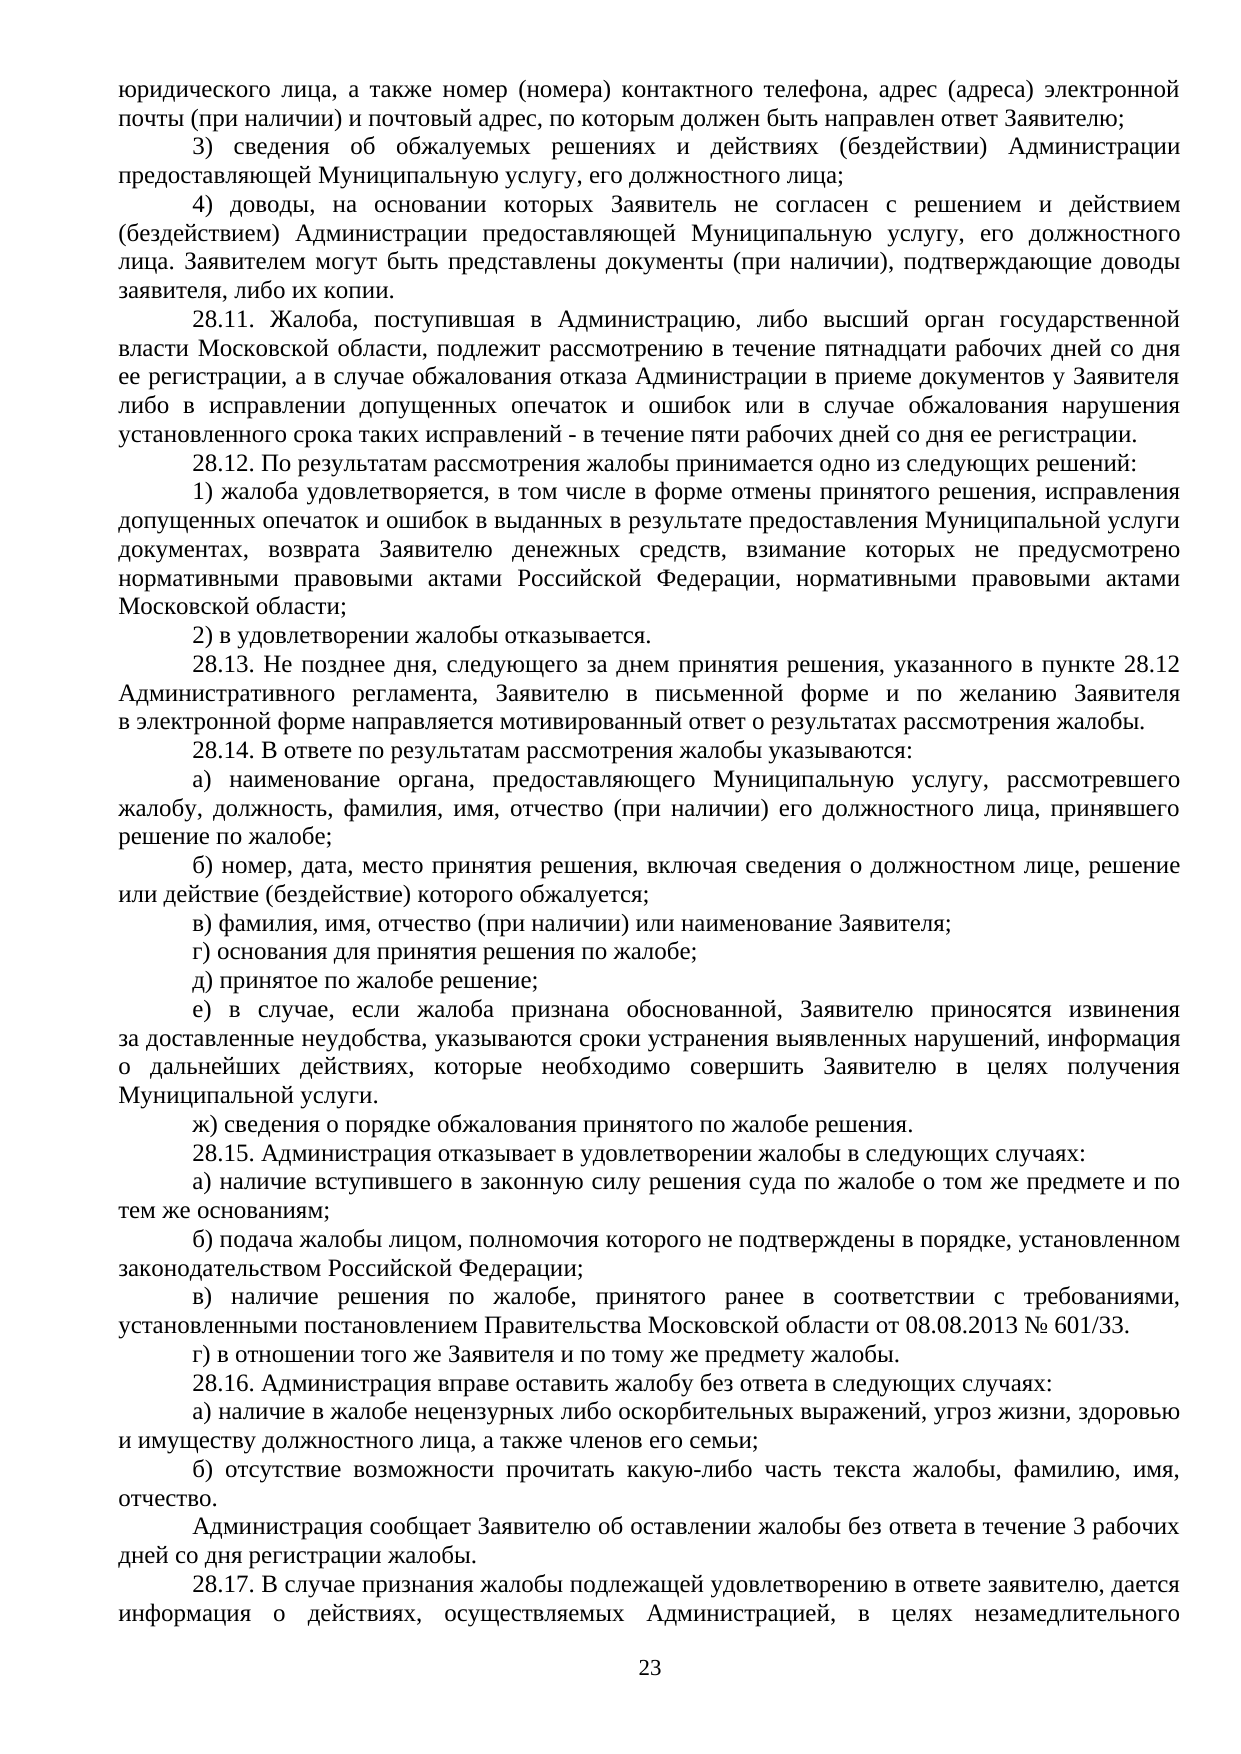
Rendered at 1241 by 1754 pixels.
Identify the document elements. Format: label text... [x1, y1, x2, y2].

text в) фамилия, имя, отчество (при наличии) или наименование Заявителя; [118, 908, 1181, 936]
text б) номер, дата, место принятия решения, включая сведения о должностном лице, решение или действие (бездействие) которого обжалуется; [118, 850, 1181, 908]
text в) наличие решения по жалобе, принятого ранее в соответствии с требованиями, установленными постановлением Правительства Московской области от 08.08.2013 № 601/33. [118, 1281, 1181, 1339]
text Администрация сообщает Заявителю об оставлении жалобы без ответа в течение 3 рабочих дней со дня регистрации жалобы. [118, 1511, 1181, 1569]
text е) в случае, если жалоба признана обоснованной, Заявителю приносятся извинения за доставленные неудобства, указываются сроки устранения выявленных нарушений, информация о дальнейших действиях, которые необходимо совершить Заявителю в целях получения Муниципальной услуги. [118, 994, 1181, 1109]
text ж) сведения о порядке обжалования принятого по жалобе решения. [118, 1109, 1181, 1138]
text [118, 1569, 1181, 1626]
text 28.13. Не позднее дня, следующего за днем принятия решения, указанного в пункте 28.12 Административного регламента, Заявителю в письменной форме и по желанию Заявителя в электронной форме направляется мотивированный ответ о результатах рассмотрения жалобы. [118, 649, 1181, 735]
text 4) доводы, на основании которых Заявитель не согласен с решением и действием (бездействием) Администрации предоставляющей Муниципальную услугу, его должностного лица. Заявителем могут быть представлены документы (при наличии), подтверждающие доводы заявителя, либо их копии. [118, 189, 1181, 304]
text г) в отношении того же Заявителя и по тому же предмету жалобы. [118, 1339, 1181, 1368]
text 28.11. Жалоба, поступившая в Администрацию, либо высший орган государственной власти Московской области, подлежит рассмотрению в течение пятнадцати рабочих дней со дня ее регистрации, а в случае обжалования отказа Администрации в приеме документов у Заявителя либо в исправлении допущенных опечаток и ошибок или в случае обжалования нарушения установленного срока таких исправлений - в течение пяти рабочих дней со дня ее регистрации. [118, 304, 1181, 448]
text а) наличие в жалобе нецензурных либо оскорбительных выражений, угроз жизни, здоровью и имуществу должностного лица, а также членов его семьи; [118, 1396, 1181, 1454]
text 1) жалоба удовлетворяется, в том числе в форме отмены принятого решения, исправления допущенных опечаток и ошибок в выданных в результате предоставления Муниципальной услуги документах, возврата Заявителю денежных средств, взимание которых не предусмотрено нормативными правовыми актами Российской Федерации, нормативными правовыми актами Московской области; [118, 476, 1181, 620]
text 3) сведения об обжалуемых решениях и действиях (бездействии) Администрации предоставляющей Муниципальную услугу, его должностного лица; [118, 131, 1181, 189]
text 2) в удовлетворении жалобы отказывается. [118, 620, 1181, 649]
text 28.14. В ответе по результатам рассмотрения жалобы указываются: [118, 735, 1181, 764]
text 28.16. Администрация вправе оставить жалобу без ответа в следующих случаях: [118, 1368, 1181, 1396]
text г) основания для принятия решения по жалобе; [118, 936, 1181, 965]
text а) наименование органа, предоставляющего Муниципальную услугу, рассмотревшего жалобу, должность, фамилия, имя, отчество (при наличии) его должностного лица, принявшего решение по жалобе; [118, 764, 1181, 850]
text д) принятое по жалобе решение; [118, 965, 1181, 994]
text а) наличие вступившего в законную силу решения суда по жалобе о том же предмете и по тем же основаниям; [118, 1166, 1181, 1224]
text б) отсутствие возможности прочитать какую-либо часть текста жалобы, фамилию, имя, отчество. [118, 1454, 1181, 1511]
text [118, 74, 1181, 131]
text 28.12. По результатам рассмотрения жалобы принимается одно из следующих решений: [118, 448, 1181, 476]
text б) подача жалобы лицом, полномочия которого не подтверждены в порядке, установленном законодательством Российской Федерации; [118, 1224, 1181, 1281]
text 28.15. Администрация отказывает в удовлетворении жалобы в следующих случаях: [118, 1138, 1181, 1166]
